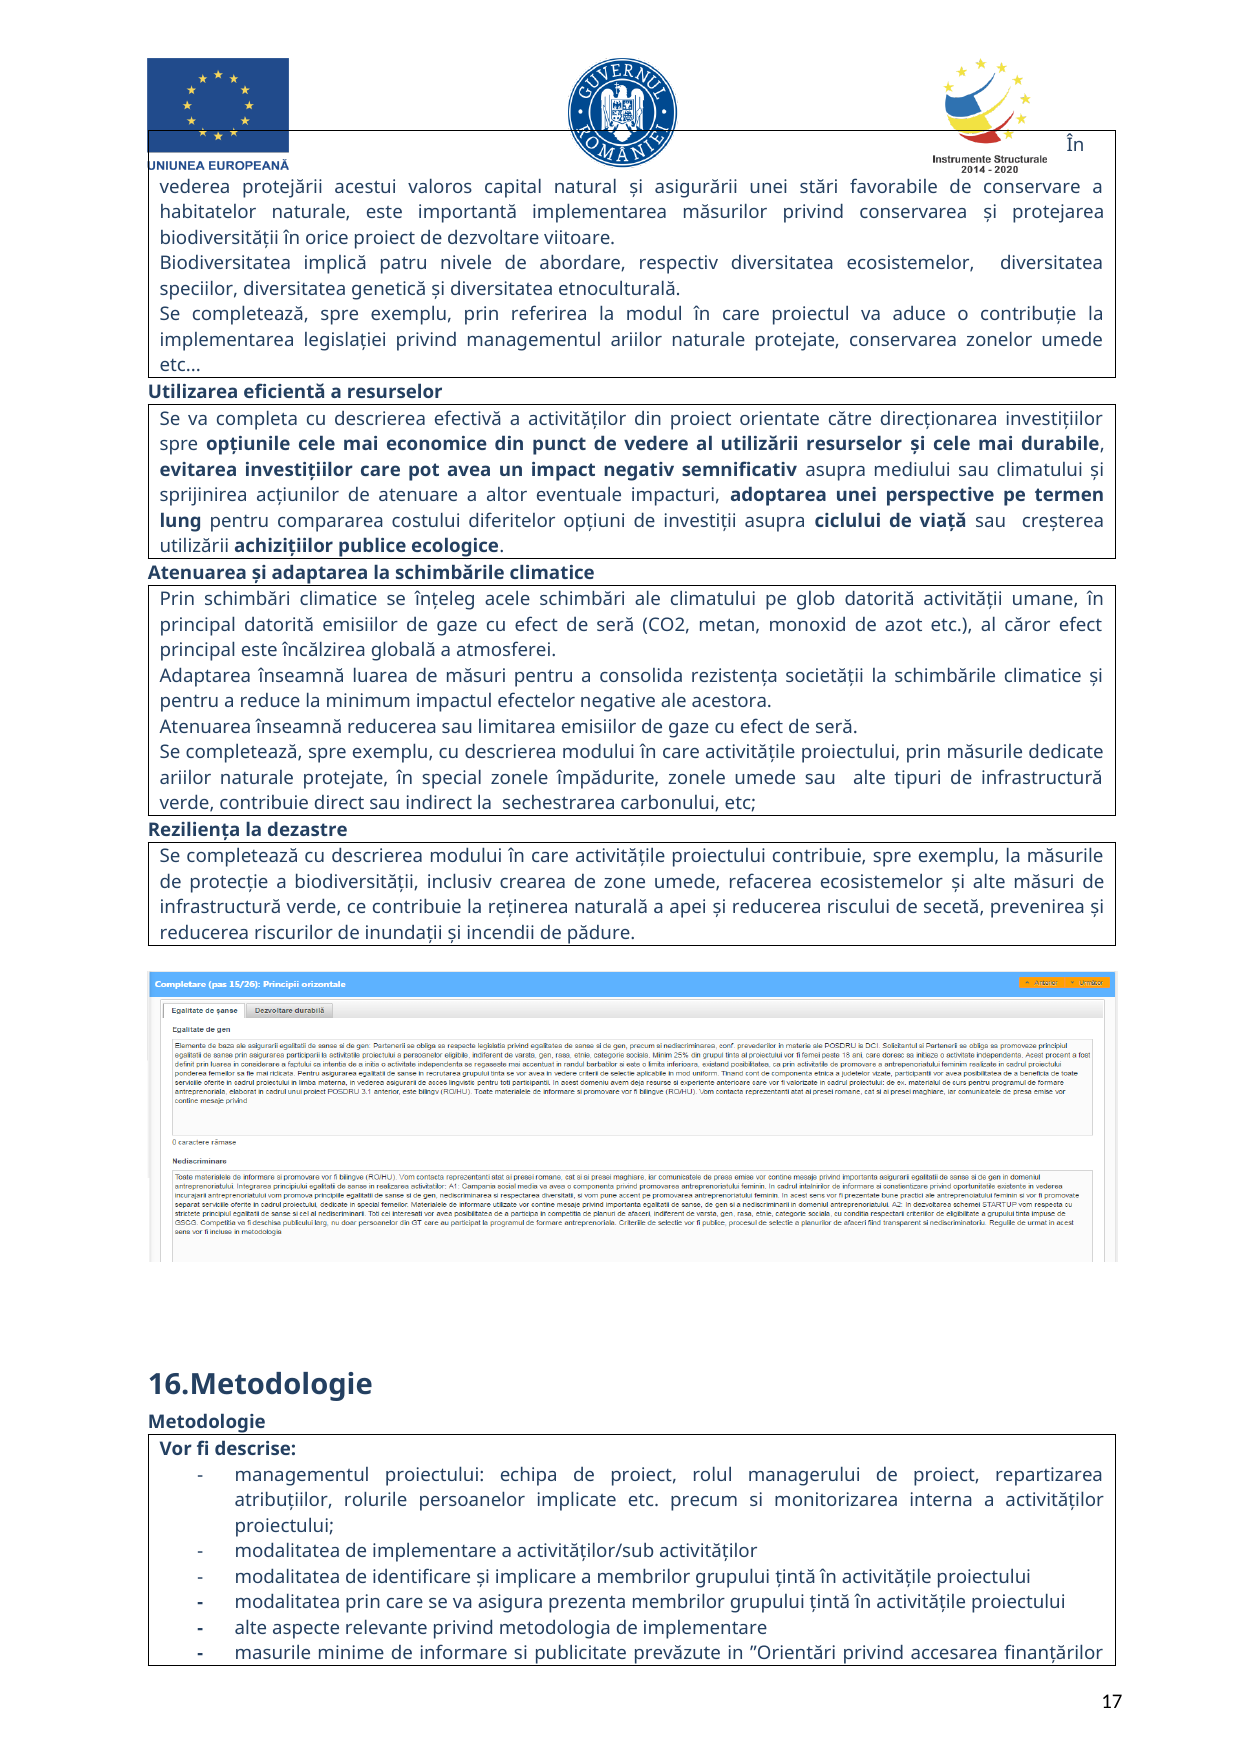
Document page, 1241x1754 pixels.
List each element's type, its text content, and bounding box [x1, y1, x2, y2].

text Reziliența la dezastre [148, 816, 1122, 842]
picture [933, 58, 1047, 130]
text Metodologie [148, 1409, 1122, 1434]
text Atenuarea și adaptarea la schimbările climatice [148, 559, 1122, 584]
table_header În vederea protejării acestui valoros capital natural şi asigurării unei stări favorabile de conservare a habitatelor naturale, este importantă implementarea măsurilor privind conservarea şi protejarea biodiversității în orice proiect de dezvoltare viitoare. Biodiversitatea implică patru nivele de abordare, respectiv diversitatea ecosistemelor, diversitatea speciilor, diversitatea genetică şi diversitatea etnoculturală. Se completează, spre exemplu, prin referirea la modul în care proiectul va aduce o contribuție la implementarea legislației privind managementul ariilor naturale protejate, conservarea zonelor umede etc... [149, 131, 1115, 377]
table_header Se completează cu descrierea modului în care activităţile proiectului contribuie, spre exemplu, la măsurile de protecție a biodiversității, inclusiv crearea de zone umede, refacerea ecosistemelor şi alte măsuri de infrastructură verde, ce contribuie la reținerea naturală a apei şi reducerea riscului de secetă, prevenirea și reducerea riscurilor de inundații și incendii de pădure. [149, 843, 1115, 945]
text Utilizarea eficientă a resurselor [148, 378, 1122, 404]
picture [147, 58, 289, 130]
table_header Prin schimbări climatice se înțeleg acele schimbări ale climatului pe glob datorită activității umane, în principal datorită emisiilor de gaze cu efect de seră (CO2, metan, monoxid de azot etc.), al căror efect principal este încălzirea globală a atmosferei. Adaptarea înseamnă luarea de măsuri pentru a consolida rezistența societății la schimbările climatice și pentru a reduce la minimum impactul efectelor negative ale acestora. Atenuarea înseamnă reducerea sau limitarea emisiilor de gaze cu efect de seră. Se completează, spre exemplu, cu descrierea modului în care activităţile proiectului, prin măsurile dedicate ariilor naturale protejate, în special zonele împădurite, zonele umede sau alte tipuri de infrastructură verde, contribuie direct sau indirect la sechestrarea carbonului, etc; [149, 586, 1115, 815]
picture [147, 971, 1118, 1262]
table_header Se va completa cu descrierea efectivă a activităților din proiect orientate către direcționarea investițiilor spre opțiunile cele mai economice din punct de vedere al utilizării resurselor și cele mai durabile, evitarea investițiilor care pot avea un impact negativ semnificativ asupra mediului sau climatului și sprijinirea acțiunilor de atenuare a altor eventuale impacturi, adoptarea unei perspective pe termen lung pentru compararea costului diferitelor opțiuni de investiții asupra ciclului de viață sau creșterea utilizării achizițiilor publice ecologice. [149, 405, 1115, 558]
subtitle 16.Metodologie [148, 1363, 1122, 1403]
picture [566, 56, 678, 130]
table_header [149, 1435, 1115, 1665]
